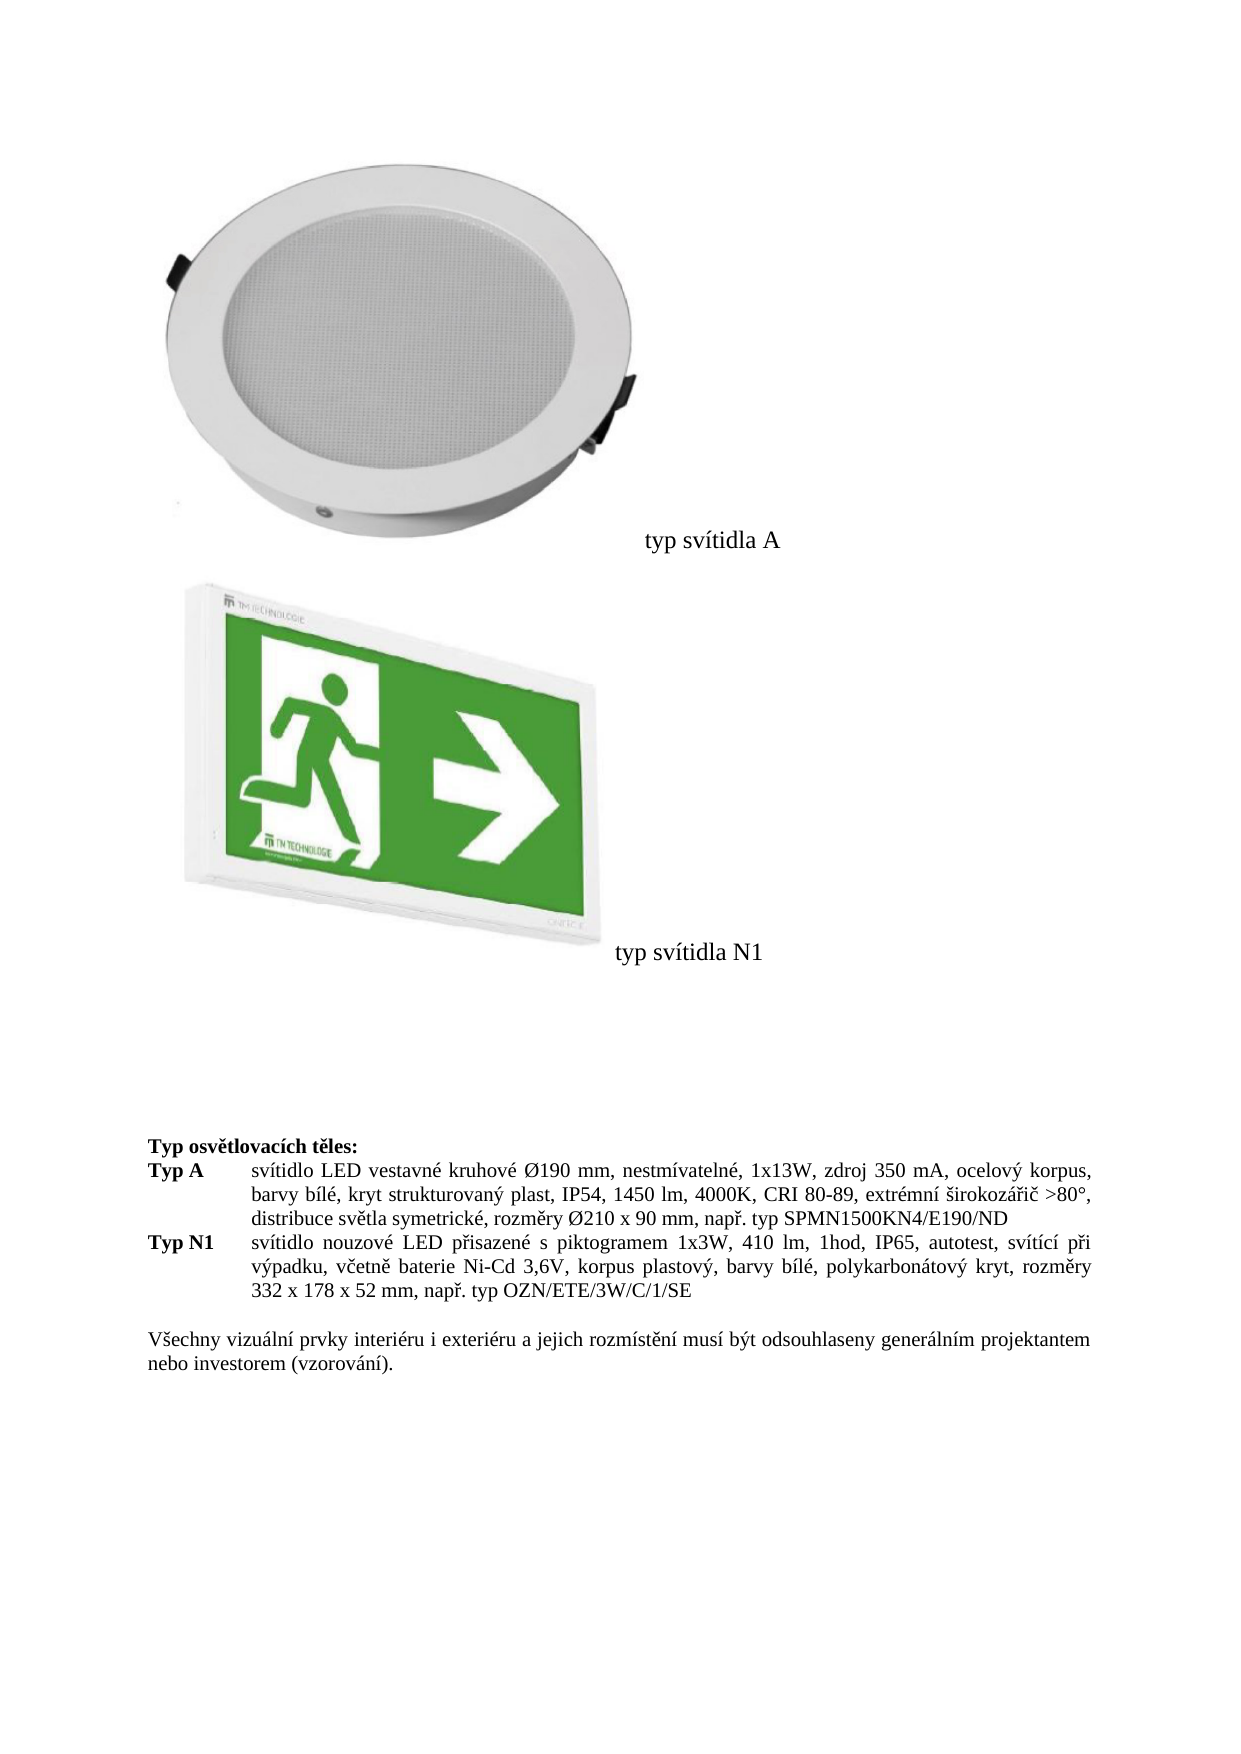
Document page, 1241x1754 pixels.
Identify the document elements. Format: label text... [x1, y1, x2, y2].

text Všechny vizuální prvky interiéru i exteriéru a jejich rozmístění musí být odsouhlaseny generálním projektantem nebo investorem (vzorování). [148, 1326, 1093, 1374]
picture [147, 554, 615, 961]
picture [147, 147, 644, 549]
text Typ osvětlovacích těles: [148, 1134, 1093, 1158]
text Typ N1 svítidlo nouzové LED přisazené s piktogramem 1x3W, 410 lm, 1hod, IP65, autotest, svítící při výpadku, včetně baterie Ni-Cd 3,6V, korpus plastový, barvy bílé, polykarbonátový kryt, rozměry 332 x 178 x 52 mm, např. typ OZN/ETE/3W/C/1/SE [148, 1230, 1093, 1302]
text Typ A svítidlo LED vestavné kruhové Ø190 mm, nestmívatelné, 1x13W, zdroj 350 mA, ocelový korpus, barvy bílé, kryt strukturovaný plast, IP54, 1450 lm, 4000K, CRI 80-89, extrémní širokozářič >80°, distribuce světla symetrické, rozměry Ø210 x 90 mm, např. typ SPMN1500KN4/E190/ND [148, 1158, 1093, 1230]
